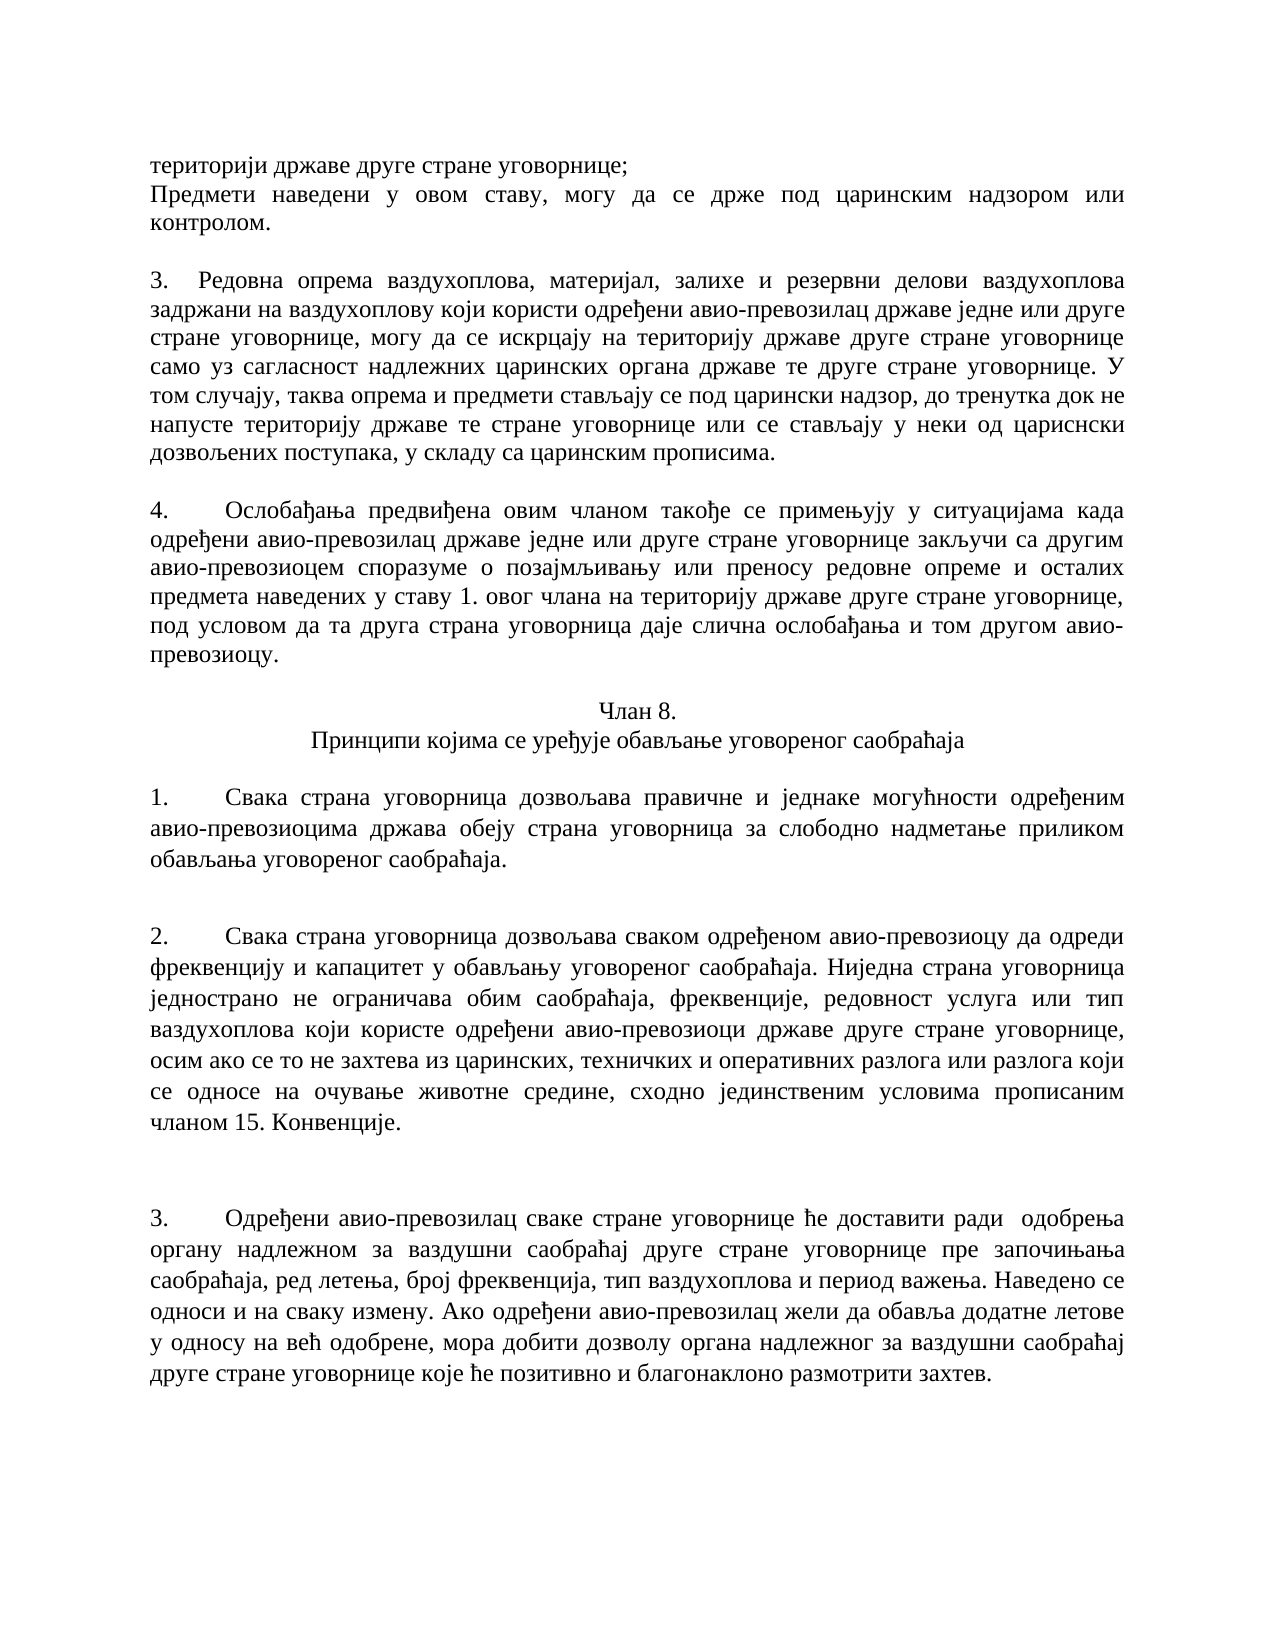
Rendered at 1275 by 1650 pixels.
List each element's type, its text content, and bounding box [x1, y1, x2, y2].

text Принципи којима се уређује обављање уговореног саобраћаја [150, 725, 1125, 754]
list Свака страна уговорница дозвољава правичне и једнаке могућности одређеним авио-превозиоцима држава обеју страна уговорница за слободно надметање приликом обављања уговореног саобраћаја. [150, 782, 1125, 873]
text Предмети наведени у овом ставу, могу да се држе под царинским надзором или контролом. [150, 179, 1125, 236]
text 4. Ослобађања предвиђена овим чланом такође се примењују у ситуацијама када одређени авио-превозилац државе једне или друге стране уговорнице закључи са другим авио-превозиоцем споразуме о позајмљивању или преносу редовне опреме и осталих предмета наведених у ставу 1. овог члана на територију државе друге стране уговорнице, под условом да та друга страна уговорница даје слична ослобађања и том другом авио-превозиоцу. [150, 495, 1125, 667]
text Члан 8. [150, 696, 1125, 725]
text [150, 150, 1125, 179]
list Свака страна уговорница дозвољава сваком одређеном авио-превозиоцу да одреди фреквенцију и капацитет у обављању уговореног саобраћаја. Ниједна страна уговорница једнострано не ограничава обим саобраћаја, фреквенције, редовност услуга или тип ваздухоплова који користе одређени авио-превозиоци државе друге стране уговорнице, осим ако се то не захтева из царинских, техничких и оперативних разлога или разлога који се односе на очување животне средине, сходно јединственим условима прописаним чланом 15. Конвенције. [150, 921, 1125, 1136]
text 3. Редовна опрема ваздухоплова, материјал, залихе и резервни делови ваздухоплова задржани на ваздухоплову који користи одређени авио-превозилац државе једне или друге стране уговорнице, могу да се искрцају на територију државе друге стране уговорнице само уз сагласност надлежних царинских органа државе те друге стране уговорнице. У том случају, таква опрема и предмети стављају се под царински надзор, до тренутка док не напусте територију државе те стране уговорнице или се стављају у неки од цариснски дозвољених поступака, у складу са царинским прописима. [150, 265, 1125, 466]
list Одређени авио-превозилац сваке стране уговорнице ће доставити ради одобрења органу надлежном за ваздушни саобраћај друге стране уговорнице пре започињања саобраћаја, ред летења, број фреквенција, тип ваздухоплова и период важења. Наведено се односи и на сваку измену. Ако одређени авио-превозилац жели да обавља додатне летове у односу на већ одобрене, мора добити дозволу органа надлежног за ваздушни саобраћај друге стране уговорнице које ће позитивно и благонаклоно размотрити захтев. [150, 1203, 1125, 1387]
